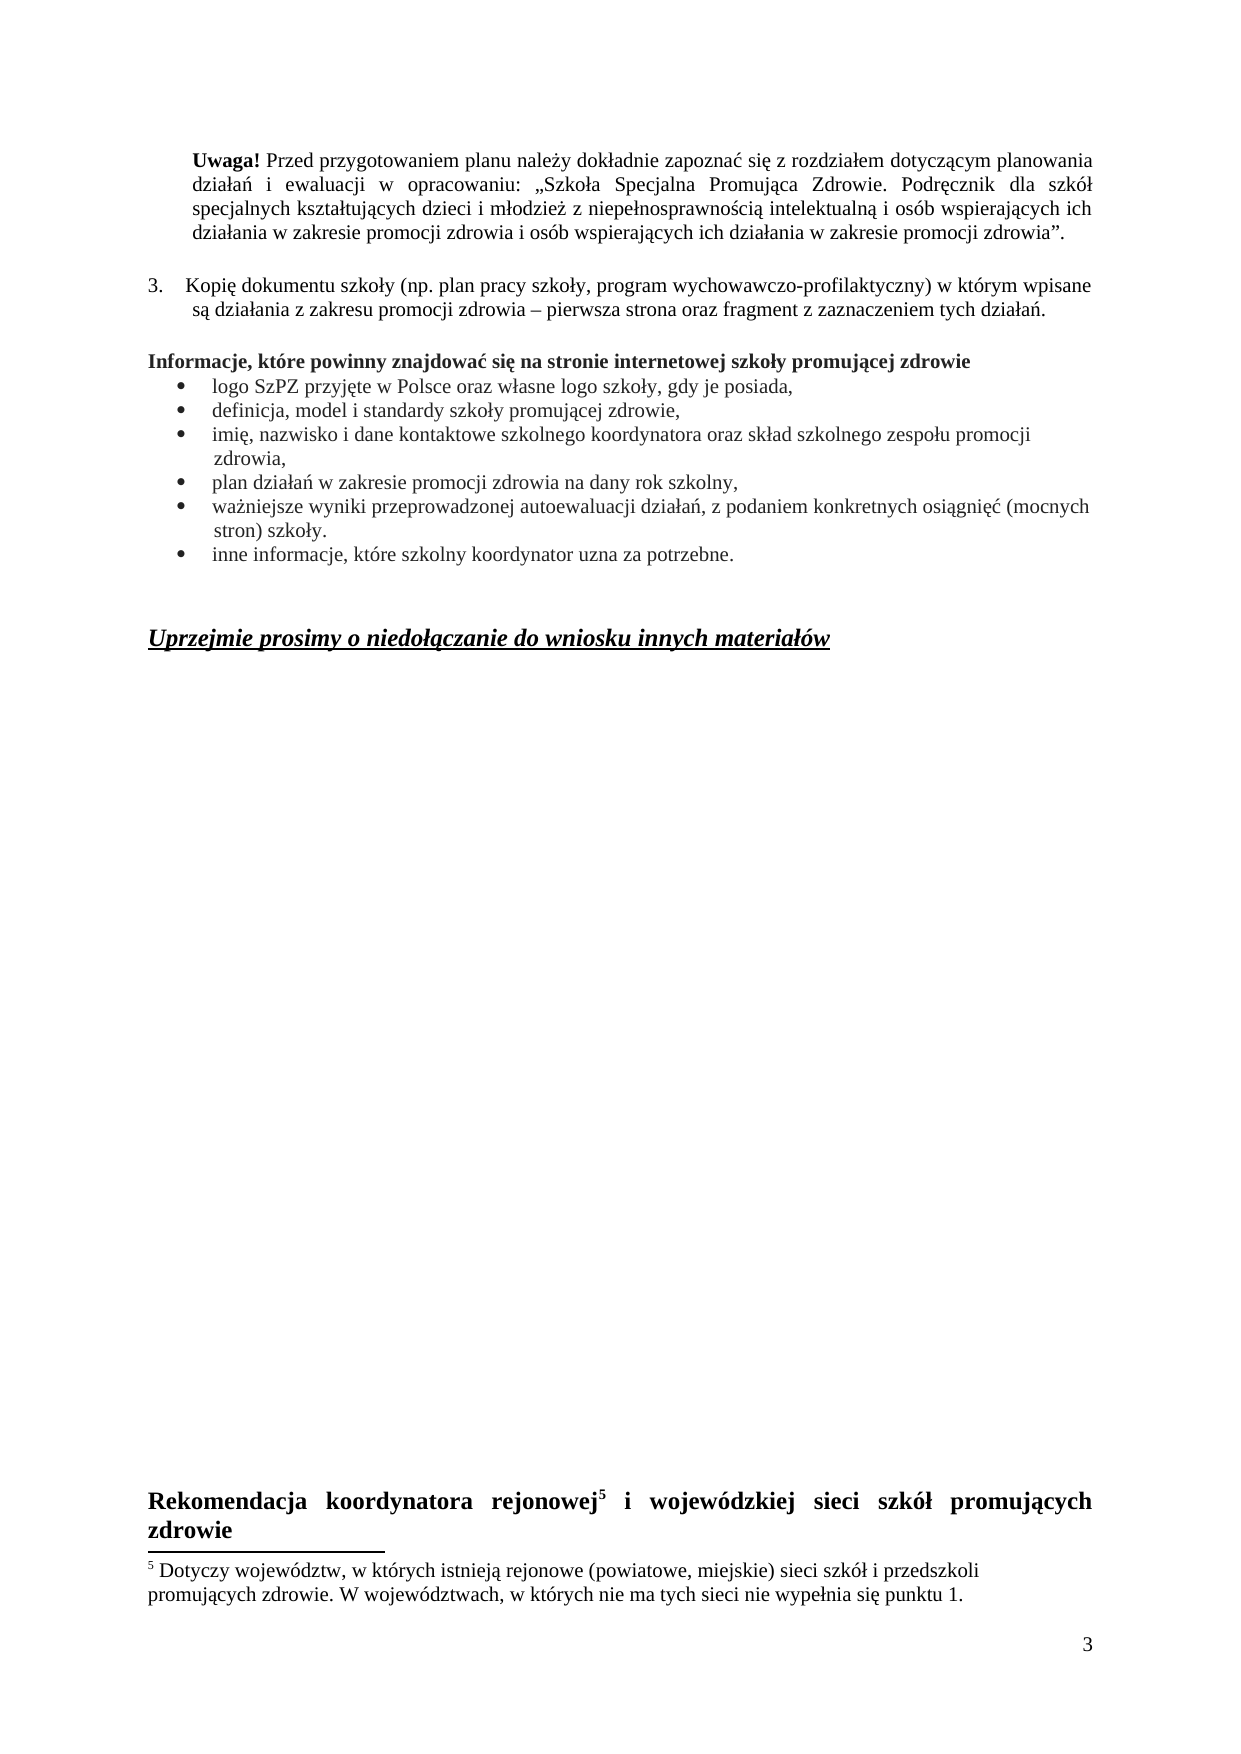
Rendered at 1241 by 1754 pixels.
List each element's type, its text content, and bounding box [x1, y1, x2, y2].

text  ważniejsze wyniki przeprowadzonej autoewaluacji działań, z podaniem konkretnych osiągnięć (mocnych [177, 494, 1093, 518]
text  logo SzPZ przyjęte w Polsce oraz własne logo szkoły, gdy je posiada, [177, 373, 1093, 398]
list Kopię dokumentu szkoły (np. plan pracy szkoły, program wychowawczo-profilaktyczny) w którym wpisane są działania z zakresu promocji zdrowia – pierwsza strona oraz fragment z zaznaczeniem tych działań. [148, 273, 1093, 321]
text  imię, nazwisko i dane kontaktowe szkolnego koordynatora oraz skład szkolnego zespołu promocji [177, 422, 1093, 446]
text Rekomendacja koordynatora rejonowej i wojewódzkiej sieci szkół promujących zdrowie [148, 1486, 1093, 1543]
text Uwaga! Przed przygotowaniem planu należy dokładnie zapoznać się z rozdziałem dotyczącym planowania działań i ewaluacji w opracowaniu: „Szkoła Specjalna Promująca Zdrowie. Podręcznik dla szkół specjalnych kształtujących dzieci i młodzież z niepełnosprawnością intelektualną i osób wspierających ich działania w zakresie promocji zdrowia i osób wspierających ich działania w zakresie promocji zdrowia”. [192, 148, 1093, 244]
text  plan działań w zakresie promocji zdrowia na dany rok szkolny, [177, 470, 1093, 494]
text Informacje, które powinny znajdować się na stronie internetowej szkoły promującej zdrowie [148, 349, 1093, 373]
text stron) szkoły. [177, 518, 1093, 542]
text Uprzejmie prosimy o niedołączanie do wniosku innych materiałów [148, 623, 1093, 652]
text  definicja, model i standardy szkoły promującej zdrowie, [177, 398, 1093, 422]
text zdrowia, [177, 446, 1093, 470]
text  inne informacje, które szkolny koordynator uzna za potrzebne. [177, 542, 1093, 566]
